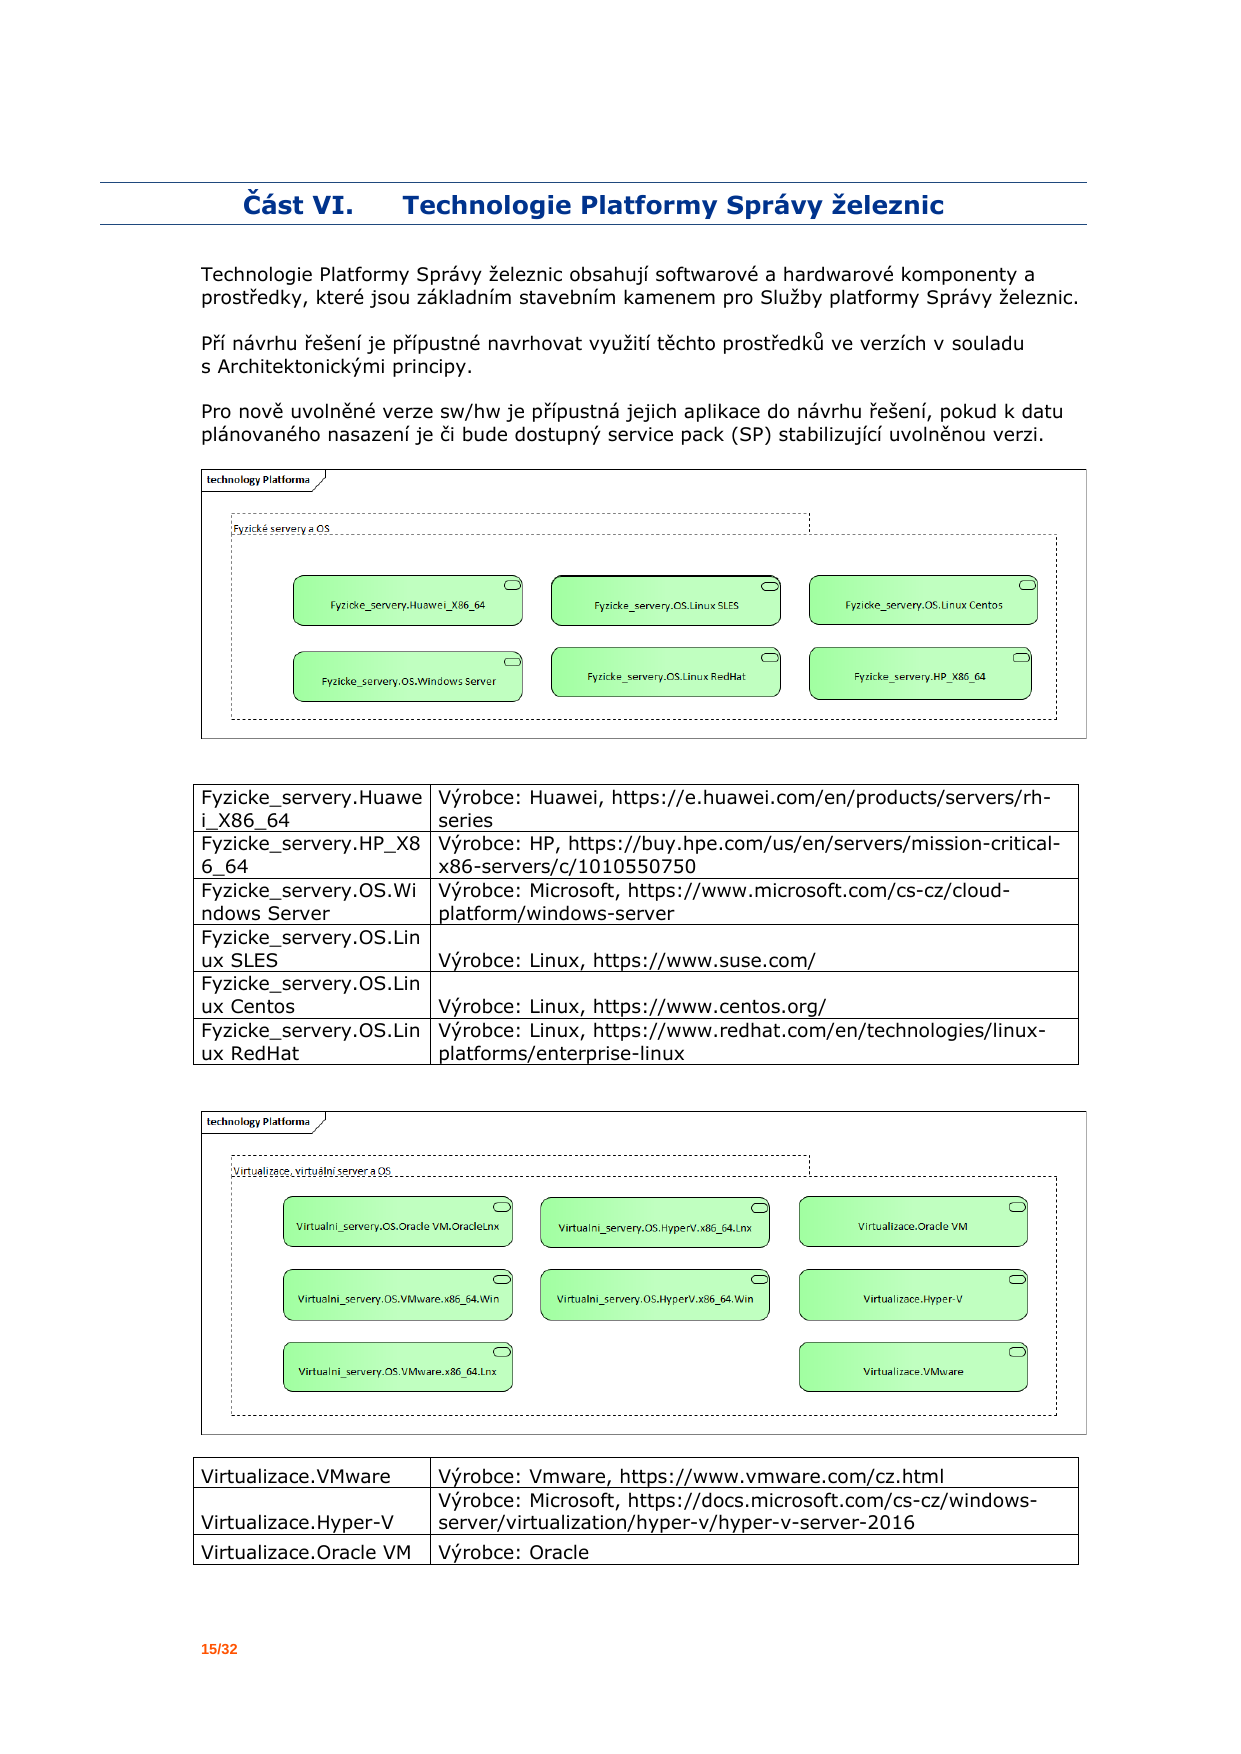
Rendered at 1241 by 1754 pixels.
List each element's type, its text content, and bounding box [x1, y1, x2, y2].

table_cell Fyzicke_servery.OS.Linux SLES [194, 925, 430, 971]
table_cell Virtualizace.Oracle VM [194, 1535, 430, 1564]
table_cell Výrobce: HP, https://buy.hpe.com/us/en/servers/mission-critical-x86-servers/c/1010550750 [431, 832, 1078, 878]
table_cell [431, 1488, 1078, 1534]
table_header Virtualizace.VMware [194, 1458, 430, 1487]
text Technologie Platformy Správy železnic obsahují softwarové a hardwarové komponenty a prostředky, které jsou základním stavebním kamenem pro Služby platformy Správy železnic. [201, 263, 1087, 308]
table_cell Výrobce: Oracle [431, 1535, 1078, 1564]
table_cell Fyzicke_servery.OS.Linux Centos [194, 972, 430, 1018]
table_header Fyzicke_servery.Huawei_X86_64 [194, 785, 430, 831]
table_cell Fyzicke_servery.OS.Linux RedHat [194, 1019, 430, 1064]
table_cell Výrobce: Microsoft, https://www.microsoft.com/cs-cz/cloud-platform/windows-server [431, 879, 1078, 924]
table_cell Výrobce: Linux, https://www.redhat.com/en/technologies/linux-platforms/enterprise-linux [431, 1019, 1078, 1064]
text Technologie Platformy Správy železnic [100, 183, 1087, 224]
table_cell Virtualizace.Hyper-V [194, 1488, 430, 1534]
text Pří návrhu řešení je přípustné navrhovat využití těchto prostředků ve verzích v souladu s Architektonickými principy. [201, 331, 1087, 377]
table_cell Fyzicke_servery.HP_X86_64 [194, 832, 430, 878]
table_header Výrobce: Vmware, https://www.vmware.com/cz.html [431, 1458, 1078, 1487]
picture [200, 468, 1087, 739]
table_header Výrobce: Huawei, https://e.huawei.com/en/products/servers/rh-series [431, 785, 1078, 831]
text Pro nově uvolněné verze sw/hw je přípustná jejich aplikace do návrhu řešení, pokud k datu plánovaného nasazení je či bude dostupný service pack (SP) stabilizující uvolněnou verzi. [201, 400, 1087, 445]
table_cell Fyzicke_servery.OS.Windows Server [194, 879, 430, 924]
picture [200, 1111, 1087, 1435]
table_cell Výrobce: Linux, https://www.suse.com/ [431, 925, 1078, 971]
table_cell Výrobce: Linux, https://www.centos.org/ [431, 972, 1078, 1018]
